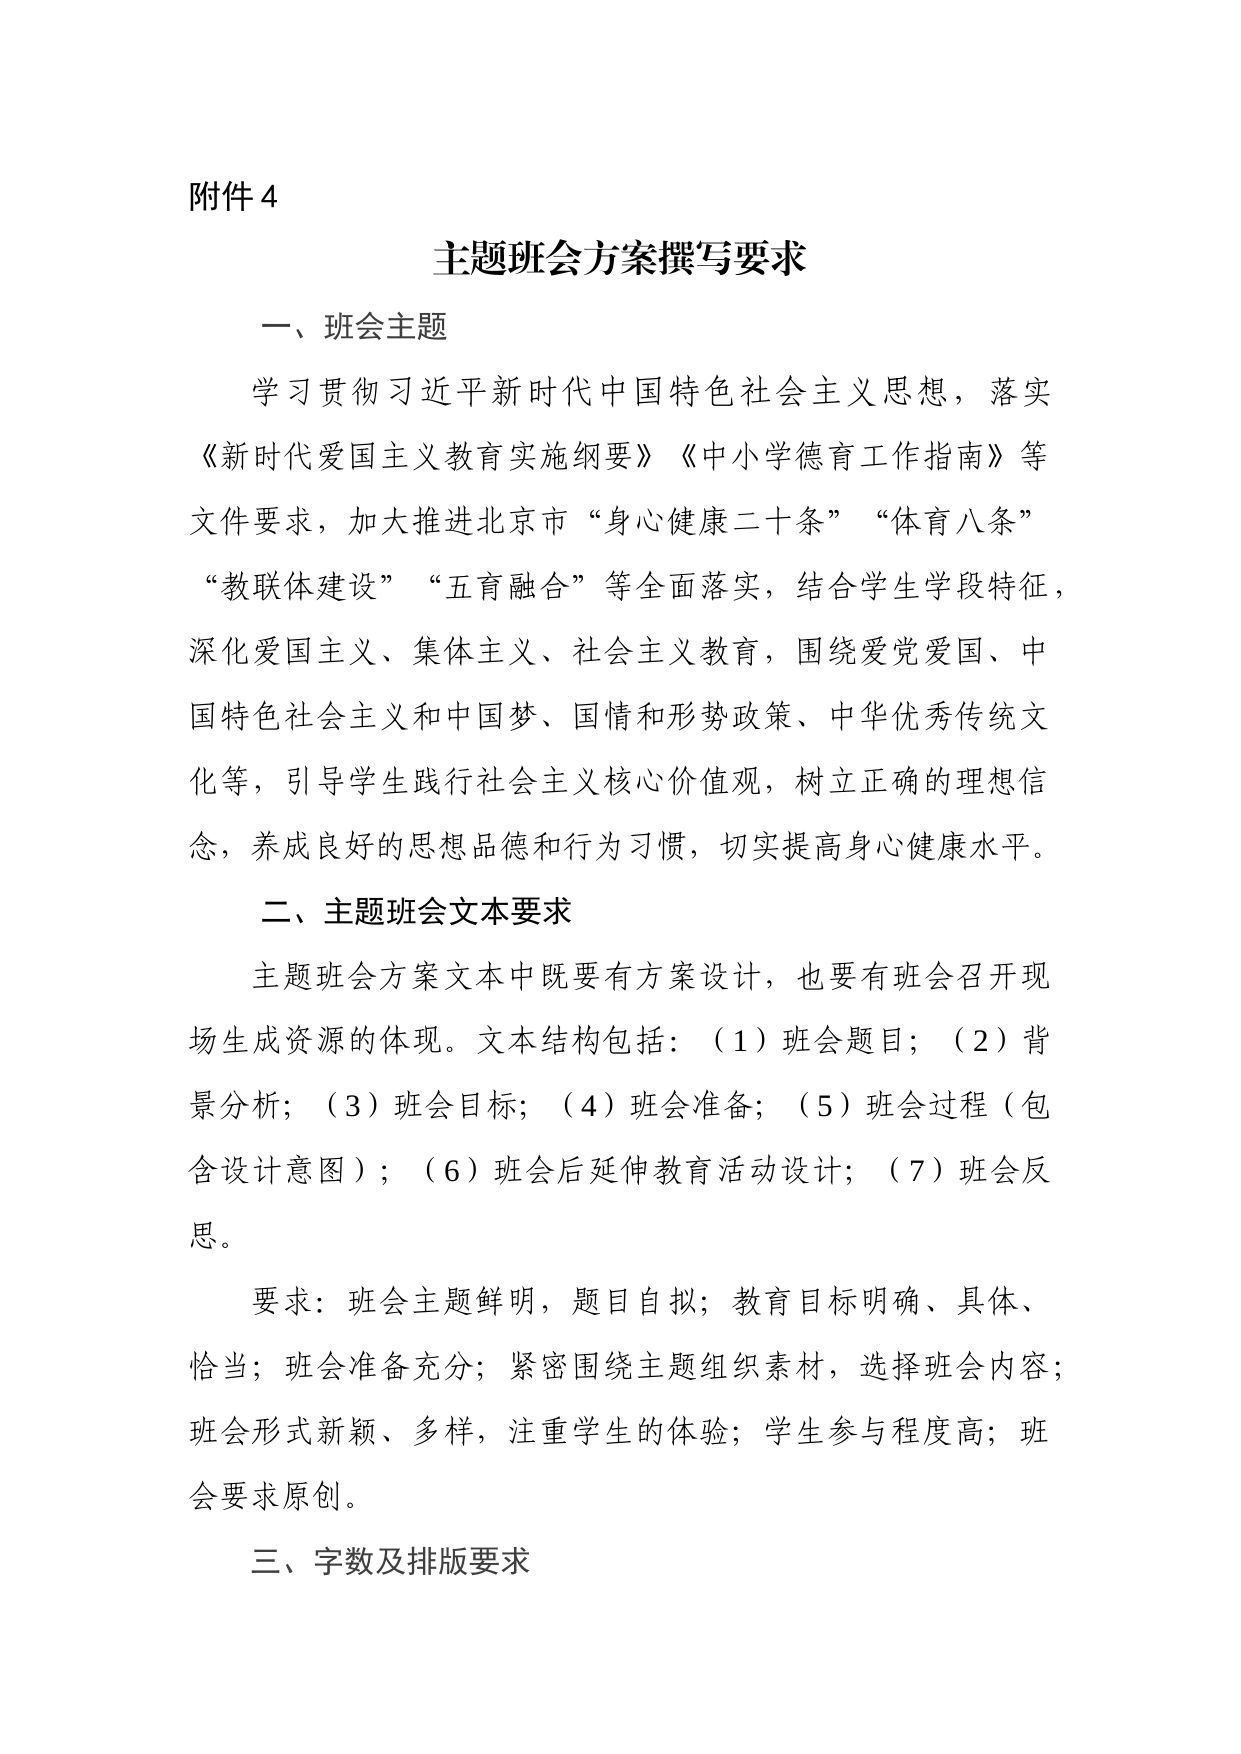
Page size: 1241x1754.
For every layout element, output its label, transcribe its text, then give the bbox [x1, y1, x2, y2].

text 附件4 [187, 162, 1053, 227]
text 要求：班会主题鲜明，题目自拟；教育目标明确、具体、恰当；班会准备充分；紧密围绕主题组织素材，选择班会内容；班会形式新颖、多样，注重学生的体验；学生参与程度高；班会要求原创。 [187, 1267, 1053, 1527]
text 学习贯彻习近平新时代中国特色社会主义思想，落实《新时代爱国主义教育实施纲要》《中小学德育工作指南》等文件要求，加大推进北京市“身心健康二十条”“体育八条”“教联体建设”“五育融合”等全面落实，结合学生学段特征，深化爱国主义、集体主义、社会主义教育，围绕爱党爱国、中国特色社会主义和中国梦、国情和形势政策、中华优秀传统文化等，引导学生践行社会主义核心价值观，树立正确的理想信念，养成良好的思想品德和行为习惯，切实提高身心健康水平。 [187, 357, 1053, 877]
text 主题班会方案文本中既要有方案设计，也要有班会召开现场生成资源的体现。文本结构包括：（1）班会题目；（2）背景分析；（3）班会目标；（4）班会准备；（5）班会过程（包含设计意图）；（6）班会后延伸教育活动设计；（7）班会反思。 [187, 942, 1053, 1267]
text 二、主题班会文本要求 [247, 877, 1053, 942]
text 三、字数及排版要求 [187, 1527, 1053, 1592]
text 主题班会方案撰写要求 [187, 227, 1053, 292]
text 一、班会主题 [247, 292, 1053, 357]
